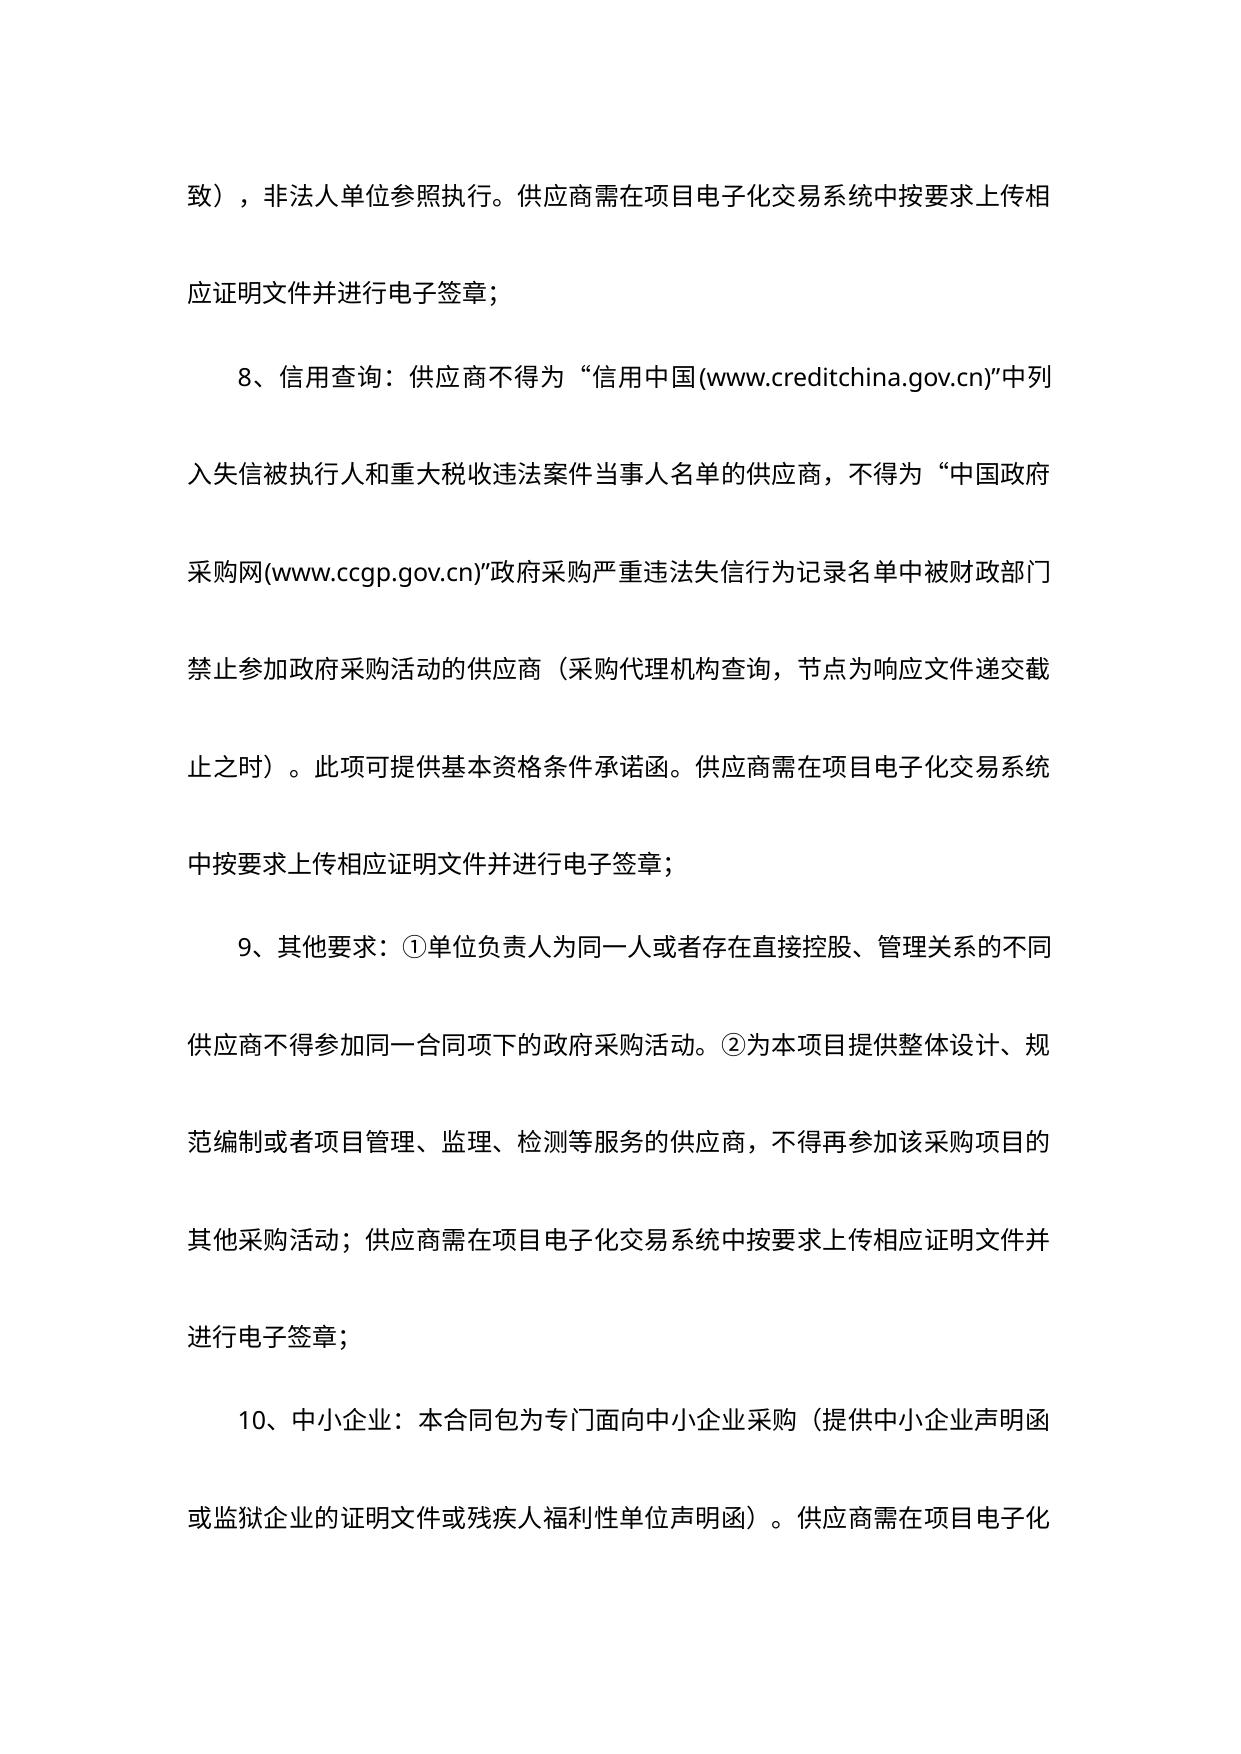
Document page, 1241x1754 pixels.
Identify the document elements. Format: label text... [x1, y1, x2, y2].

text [187, 1386, 1053, 1549]
text 9、其他要求：①单位负责人为同一人或者存在直接控股、管理关系的不同供应商不得参加同一合同项下的政府采购活动。②为本项目提供整体设计、规范编制或者项目管理、监理、检测等服务的供应商，不得再参加该采购项目的其他采购活动；供应商需在项目电子化交易系统中按要求上传相应证明文件并进行电子签章； [187, 913, 1053, 1368]
text 8、信用查询：供应商不得为“信用中国(www.creditchina.gov.cn)”中列入失信被执行人和重大税收违法案件当事人名单的供应商，不得为“中国政府采购网(www.ccgp.gov.cn)”政府采购严重违法失信行为记录名单中被财政部门禁止参加政府采购活动的供应商（采购代理机构查询，节点为响应文件递交截止之时）。此项可提供基本资格条件承诺函。供应商需在项目电子化交易系统中按要求上传相应证明文件并进行电子签章； [187, 343, 1053, 895]
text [187, 162, 1053, 324]
